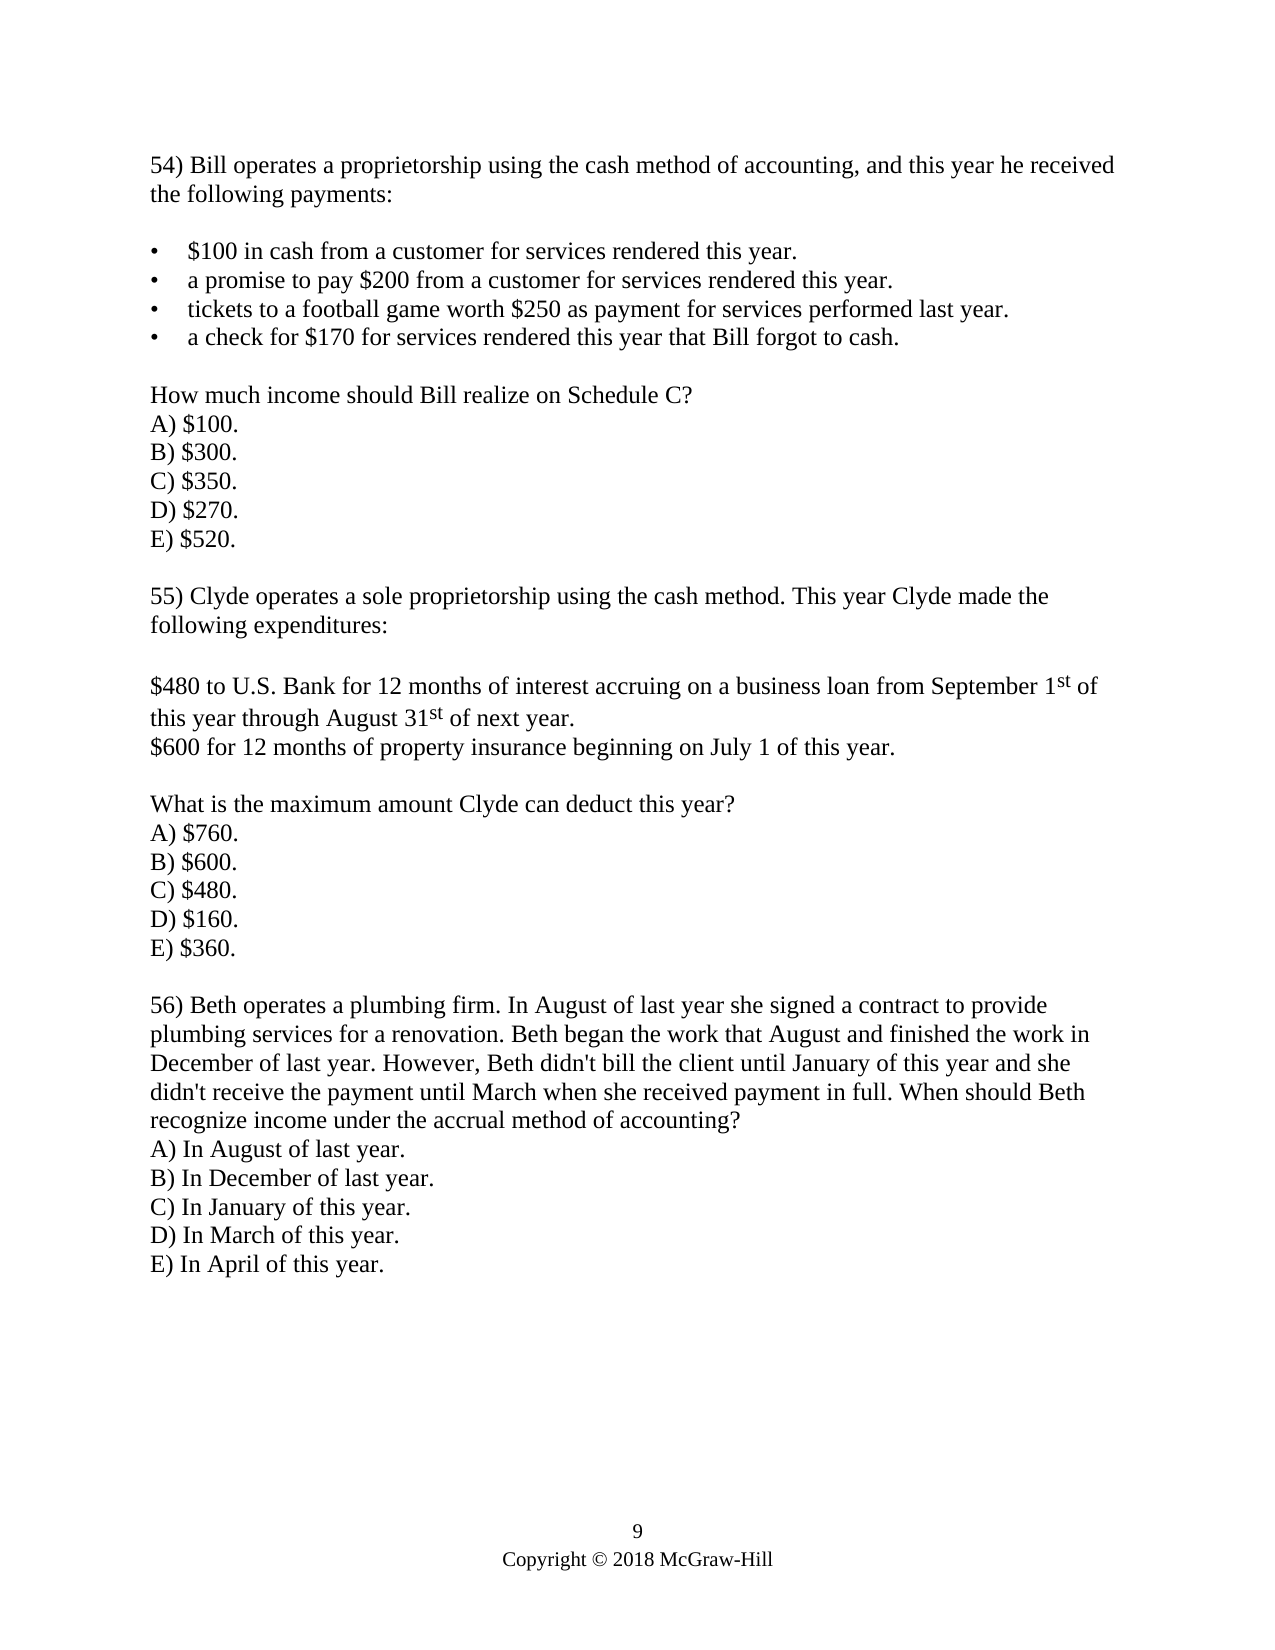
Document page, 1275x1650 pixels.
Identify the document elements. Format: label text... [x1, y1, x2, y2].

text A) In August of last year. [150, 1134, 1125, 1163]
text A) $760. [150, 818, 1125, 847]
text E) In April of this year. [150, 1249, 1125, 1278]
text How much income should Bill realize on Schedule C? [150, 380, 1125, 409]
text B) $600. [150, 847, 1125, 875]
text What is the maximum amount Clyde can deduct this year? [150, 789, 1125, 818]
text E) $520. [150, 524, 1125, 552]
text A) $100. [150, 409, 1125, 437]
text $480 to U.S. Bank for 12 months of interest accruing on a business loan from September 1st of this year through August 31st of next year. [150, 667, 1125, 732]
text 56) Beth operates a plumbing firm. In August of last year she signed a contract to provide plumbing services for a renovation. Beth began the work that August and finished the work in December of last year. However, Beth didn't bill the client until January of this year and she didn't receive the payment until March when she received payment in full. When should Beth recognize income under the accrual method of accounting? [150, 990, 1125, 1134]
text • $100 in cash from a customer for services rendered this year. [150, 236, 1125, 265]
text • tickets to a football game worth $250 as payment for services performed last year. [150, 294, 1125, 322]
text D) $270. [150, 495, 1125, 524]
text C) $480. [150, 875, 1125, 904]
text D) $160. [150, 904, 1125, 933]
text C) $350. [150, 466, 1125, 495]
text B) $300. [150, 437, 1125, 466]
text 54) Bill operates a proprietorship using the cash method of accounting, and this year he received the following payments: [150, 150, 1125, 207]
text D) In March of this year. [150, 1220, 1125, 1249]
text C) In January of this year. [150, 1192, 1125, 1220]
text • a promise to pay $200 from a customer for services rendered this year. [150, 265, 1125, 294]
text • a check for $170 for services rendered this year that Bill forgot to cash. [150, 322, 1125, 351]
text E) $360. [150, 933, 1125, 962]
text B) In December of last year. [150, 1163, 1125, 1192]
text $600 for 12 months of property insurance beginning on July 1 of this year. [150, 732, 1125, 760]
text 55) Clyde operates a sole proprietorship using the cash method. This year Clyde made the following expenditures: [150, 581, 1125, 639]
